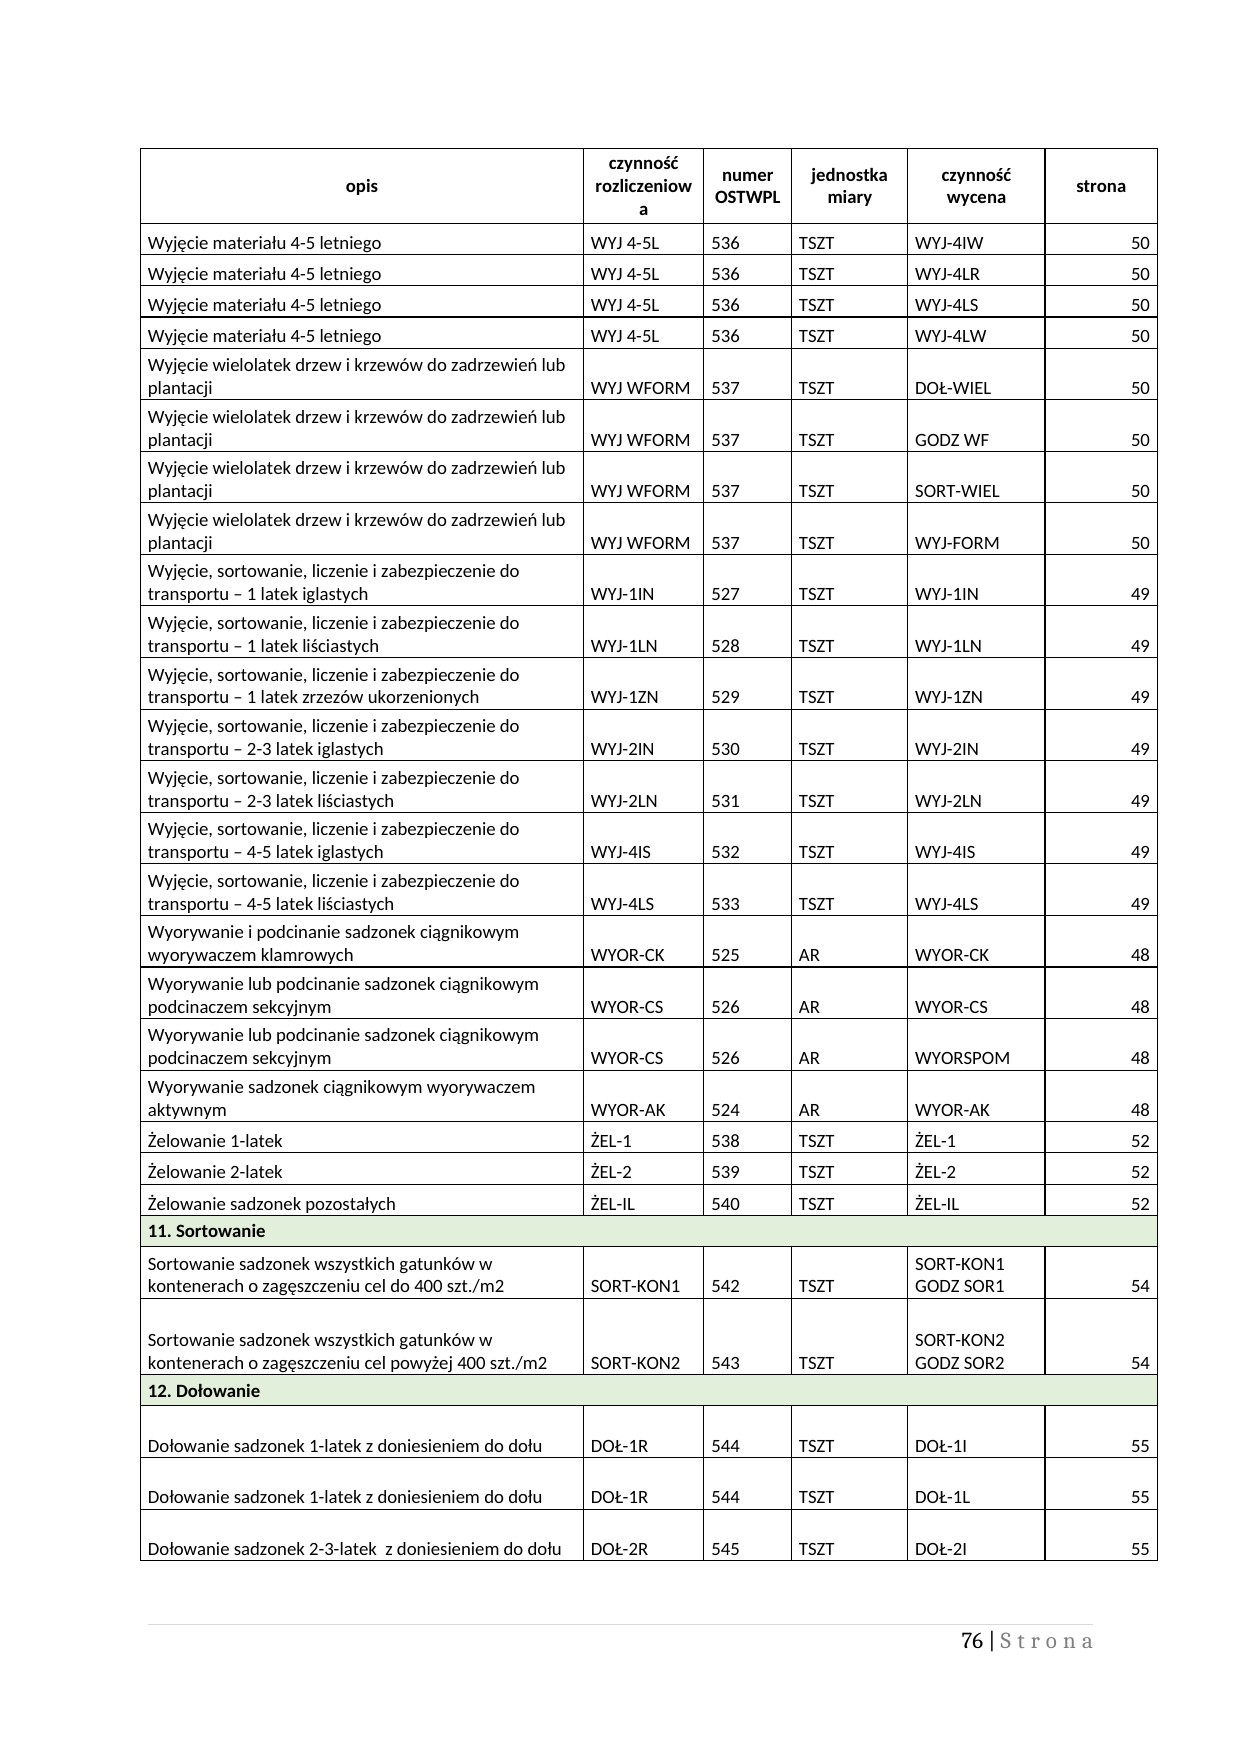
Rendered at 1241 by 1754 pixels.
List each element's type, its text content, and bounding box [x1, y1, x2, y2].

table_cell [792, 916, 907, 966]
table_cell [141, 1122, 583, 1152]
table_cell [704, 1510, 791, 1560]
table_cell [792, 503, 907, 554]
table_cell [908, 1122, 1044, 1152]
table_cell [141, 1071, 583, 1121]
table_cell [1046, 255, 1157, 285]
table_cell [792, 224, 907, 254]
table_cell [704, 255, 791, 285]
table_header jednostka miary [792, 149, 907, 223]
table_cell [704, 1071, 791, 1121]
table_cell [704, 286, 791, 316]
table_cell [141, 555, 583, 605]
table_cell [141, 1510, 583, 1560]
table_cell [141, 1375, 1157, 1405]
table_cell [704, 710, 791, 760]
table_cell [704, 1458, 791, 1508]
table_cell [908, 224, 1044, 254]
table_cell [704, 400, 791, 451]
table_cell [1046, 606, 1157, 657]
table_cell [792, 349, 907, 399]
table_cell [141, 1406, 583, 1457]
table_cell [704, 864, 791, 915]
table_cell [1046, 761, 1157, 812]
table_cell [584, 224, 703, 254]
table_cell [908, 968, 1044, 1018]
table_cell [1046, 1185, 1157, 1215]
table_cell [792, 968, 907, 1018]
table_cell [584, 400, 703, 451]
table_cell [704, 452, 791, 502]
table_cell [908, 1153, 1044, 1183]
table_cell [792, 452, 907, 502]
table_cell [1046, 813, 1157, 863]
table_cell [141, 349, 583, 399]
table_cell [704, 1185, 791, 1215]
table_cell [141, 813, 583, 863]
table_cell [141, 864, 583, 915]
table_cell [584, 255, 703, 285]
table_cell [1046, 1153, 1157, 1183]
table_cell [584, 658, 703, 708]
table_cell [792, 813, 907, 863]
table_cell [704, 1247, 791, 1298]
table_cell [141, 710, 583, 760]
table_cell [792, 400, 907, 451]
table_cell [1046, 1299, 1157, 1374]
table_header czynność wycena [908, 149, 1044, 223]
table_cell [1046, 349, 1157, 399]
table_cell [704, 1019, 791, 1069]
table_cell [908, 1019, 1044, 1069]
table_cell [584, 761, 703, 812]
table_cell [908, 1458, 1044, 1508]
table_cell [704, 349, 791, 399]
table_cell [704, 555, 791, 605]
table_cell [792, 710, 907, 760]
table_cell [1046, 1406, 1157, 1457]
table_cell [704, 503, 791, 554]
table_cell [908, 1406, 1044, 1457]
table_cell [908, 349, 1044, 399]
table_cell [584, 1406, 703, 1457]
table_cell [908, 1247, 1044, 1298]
table_header strona [1046, 149, 1157, 223]
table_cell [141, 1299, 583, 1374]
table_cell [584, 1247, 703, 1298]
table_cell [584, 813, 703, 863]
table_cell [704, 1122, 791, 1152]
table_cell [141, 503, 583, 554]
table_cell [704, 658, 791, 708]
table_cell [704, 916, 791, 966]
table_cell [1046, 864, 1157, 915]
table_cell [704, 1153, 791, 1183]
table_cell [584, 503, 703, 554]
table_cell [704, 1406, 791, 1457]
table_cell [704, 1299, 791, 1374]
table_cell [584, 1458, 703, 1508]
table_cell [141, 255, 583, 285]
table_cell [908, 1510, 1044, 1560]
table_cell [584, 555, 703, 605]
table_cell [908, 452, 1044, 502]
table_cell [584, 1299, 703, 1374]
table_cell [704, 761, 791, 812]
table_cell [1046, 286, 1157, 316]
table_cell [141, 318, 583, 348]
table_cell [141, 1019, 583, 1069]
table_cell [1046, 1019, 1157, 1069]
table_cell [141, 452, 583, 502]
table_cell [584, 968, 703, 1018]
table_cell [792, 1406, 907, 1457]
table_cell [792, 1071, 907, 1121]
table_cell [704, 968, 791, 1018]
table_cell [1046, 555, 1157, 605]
table_header numer OSTWPL [704, 149, 791, 223]
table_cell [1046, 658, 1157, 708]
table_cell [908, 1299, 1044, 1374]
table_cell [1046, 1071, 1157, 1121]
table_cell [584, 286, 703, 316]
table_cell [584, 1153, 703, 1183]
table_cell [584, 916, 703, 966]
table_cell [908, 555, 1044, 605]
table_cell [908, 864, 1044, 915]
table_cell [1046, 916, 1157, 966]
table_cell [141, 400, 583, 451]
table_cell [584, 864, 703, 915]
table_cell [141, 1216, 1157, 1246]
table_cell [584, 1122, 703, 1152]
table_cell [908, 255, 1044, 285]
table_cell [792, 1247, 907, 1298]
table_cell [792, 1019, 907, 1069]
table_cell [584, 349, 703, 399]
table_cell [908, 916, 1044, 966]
table_header opis [141, 149, 583, 223]
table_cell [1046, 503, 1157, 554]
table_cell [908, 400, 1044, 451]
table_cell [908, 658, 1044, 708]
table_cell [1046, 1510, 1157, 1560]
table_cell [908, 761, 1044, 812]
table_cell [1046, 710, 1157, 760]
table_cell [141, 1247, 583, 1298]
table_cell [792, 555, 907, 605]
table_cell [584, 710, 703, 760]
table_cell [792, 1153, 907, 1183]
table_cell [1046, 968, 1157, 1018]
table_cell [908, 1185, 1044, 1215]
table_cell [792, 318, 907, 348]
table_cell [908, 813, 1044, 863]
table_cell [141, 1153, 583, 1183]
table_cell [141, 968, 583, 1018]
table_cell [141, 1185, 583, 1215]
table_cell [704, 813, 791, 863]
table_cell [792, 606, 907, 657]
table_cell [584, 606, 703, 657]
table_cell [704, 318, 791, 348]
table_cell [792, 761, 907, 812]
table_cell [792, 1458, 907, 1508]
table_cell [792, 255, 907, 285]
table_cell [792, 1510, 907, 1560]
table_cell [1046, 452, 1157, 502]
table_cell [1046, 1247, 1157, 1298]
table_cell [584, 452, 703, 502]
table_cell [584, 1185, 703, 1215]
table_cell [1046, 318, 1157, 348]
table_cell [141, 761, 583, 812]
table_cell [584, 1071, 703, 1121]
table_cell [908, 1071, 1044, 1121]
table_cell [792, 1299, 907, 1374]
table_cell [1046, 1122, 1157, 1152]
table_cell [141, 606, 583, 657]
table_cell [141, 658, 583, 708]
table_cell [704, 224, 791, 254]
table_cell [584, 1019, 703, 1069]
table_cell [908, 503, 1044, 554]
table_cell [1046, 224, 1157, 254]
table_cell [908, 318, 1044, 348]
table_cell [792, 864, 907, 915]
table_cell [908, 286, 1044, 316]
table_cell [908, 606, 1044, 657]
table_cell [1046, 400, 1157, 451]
table_header czynność rozliczeniowa [584, 149, 703, 223]
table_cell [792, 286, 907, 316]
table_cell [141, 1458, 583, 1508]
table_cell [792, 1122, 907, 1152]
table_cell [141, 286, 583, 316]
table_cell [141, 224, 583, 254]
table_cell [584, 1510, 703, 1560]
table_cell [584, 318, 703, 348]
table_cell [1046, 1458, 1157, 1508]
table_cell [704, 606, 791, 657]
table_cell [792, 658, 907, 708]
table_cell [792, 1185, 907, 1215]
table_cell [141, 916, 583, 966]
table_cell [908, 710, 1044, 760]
